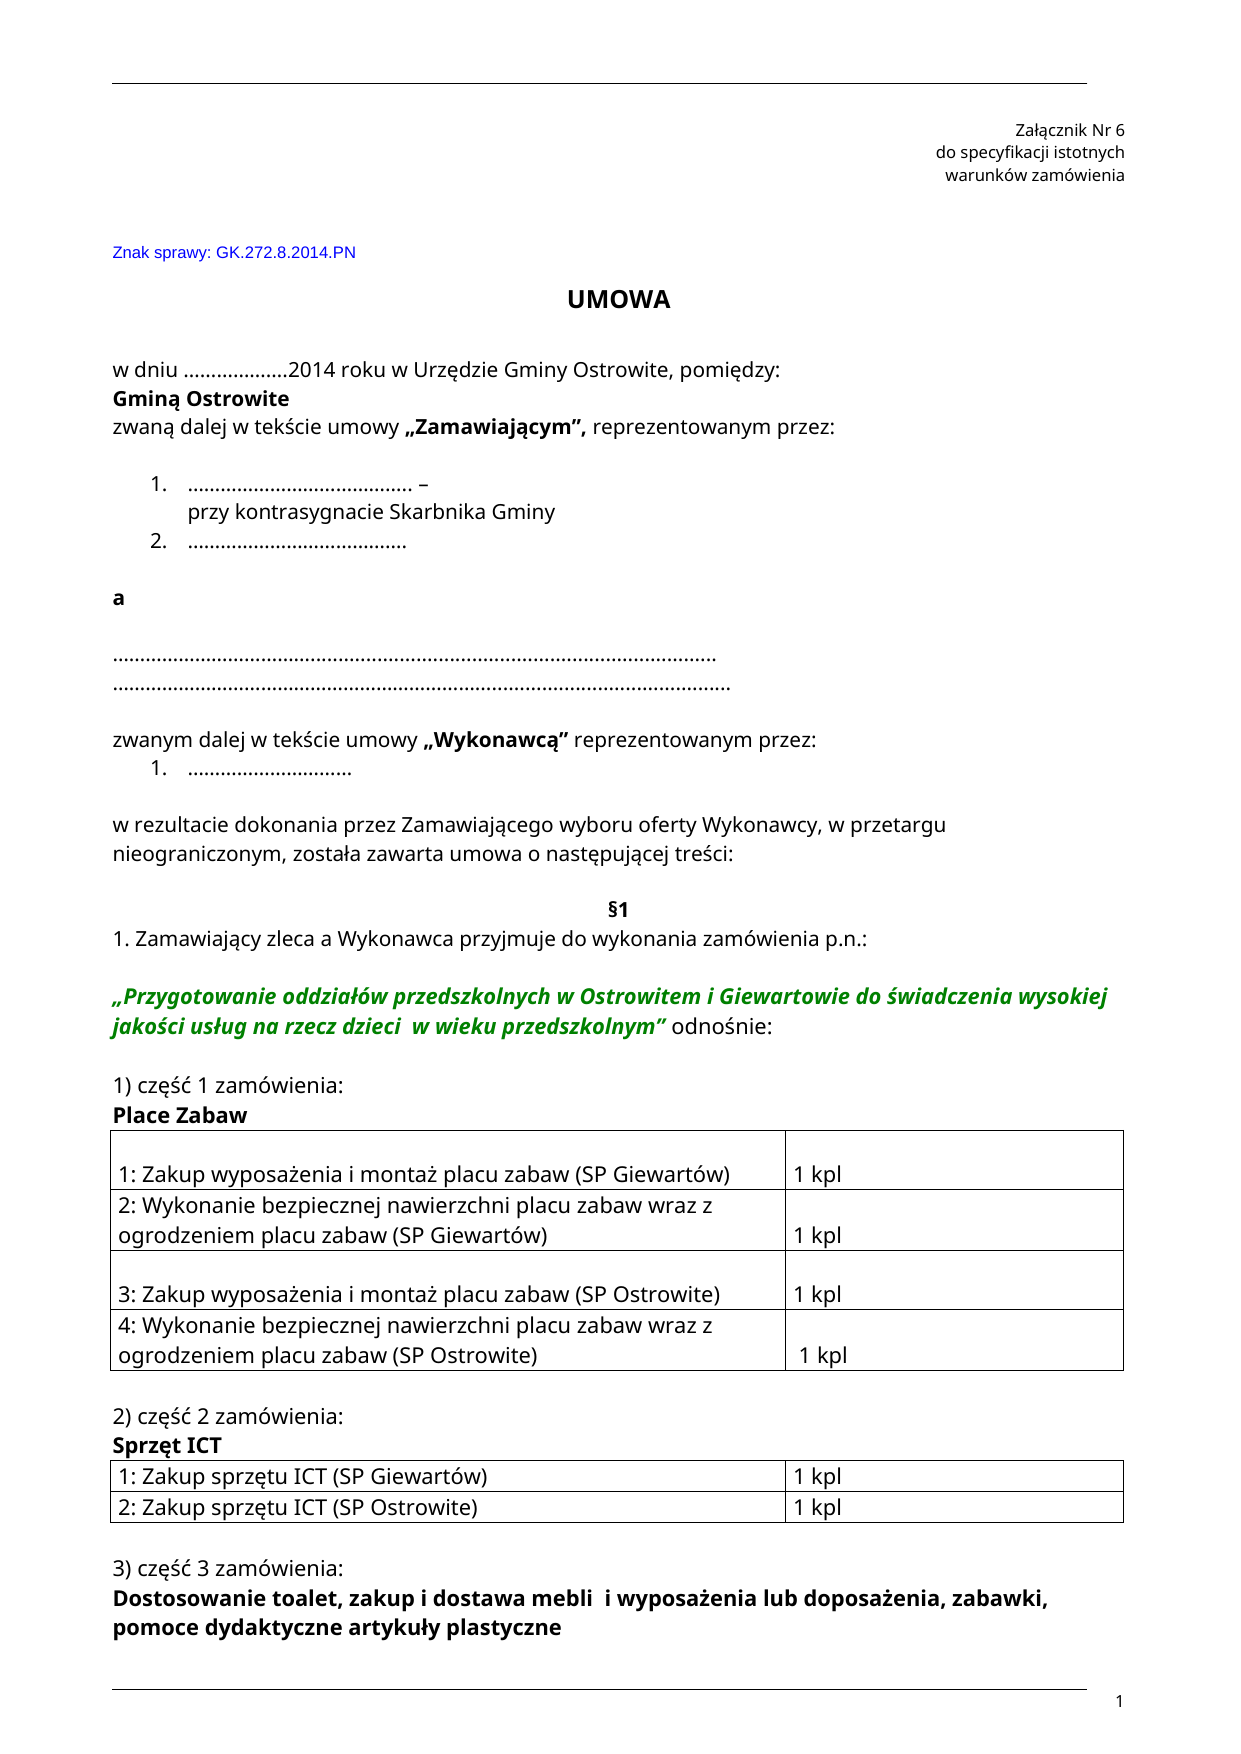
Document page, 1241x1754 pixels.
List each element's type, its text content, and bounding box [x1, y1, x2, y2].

text a [112, 583, 1125, 611]
list ………………………………….. – [150, 469, 1125, 497]
text warunków zamówienia [112, 163, 1125, 186]
text UMOWA [112, 281, 1125, 316]
text ………………………………......................................................................... [112, 639, 1125, 668]
text „Przygotowanie oddziałów przedszkolnych w Ostrowitem i Giewartowie do świadczenia wysokiej jakości usług na rzecz dzieci w wieku przedszkolnym” odnośnie: [112, 981, 1125, 1040]
text Załącznik Nr 6 [112, 118, 1125, 141]
table_header 1 kpl [786, 1461, 1123, 1491]
table_cell 1 kpl [786, 1251, 1123, 1309]
table_cell 2: Wykonanie bezpiecznej nawierzchni placu zabaw wraz z ogrodzeniem placu zabaw (SP Giewartów) [111, 1190, 785, 1250]
text Gminą Ostrowite [112, 384, 1125, 412]
table_cell 1 kpl [786, 1310, 1123, 1370]
text 2) część 2 zamówienia: Sprzęt ICT [112, 1401, 1125, 1460]
table_header 1: Zakup sprzętu ICT (SP Giewartów) [111, 1461, 785, 1491]
text do specyfikacji istotnych [112, 141, 1125, 163]
text 3) część 3 zamówienia: [112, 1553, 1125, 1582]
text 1. Zamawiający zleca a Wykonawca przyjmuje do wykonania zamówienia p.n.: [112, 924, 1125, 952]
text zwanym dalej w tekście umowy „Wykonawcą” reprezentowanym przez: [112, 725, 1125, 753]
list …………………………………. [150, 526, 1125, 554]
table_cell 4: Wykonanie bezpiecznej nawierzchni placu zabaw wraz z ogrodzeniem placu zabaw (SP Ostrowite) [111, 1310, 785, 1370]
table_cell 1 kpl [786, 1190, 1123, 1250]
list ………………………… [150, 753, 1125, 782]
list przy kontrasygnacie Skarbnika Gminy [187, 497, 1125, 526]
text zwaną dalej w tekście umowy „Zamawiającym”, reprezentowanym przez: [112, 412, 1125, 441]
table_cell 2: Zakup sprzętu ICT (SP Ostrowite) [111, 1492, 785, 1522]
text §1 [112, 896, 1125, 924]
text w rezultacie dokonania przez Zamawiającego wyboru oferty Wykonawcy, w przetargu nieograniczonym, została zawarta umowa o następującej treści: [112, 810, 1125, 867]
table_cell 3: Zakup wyposażenia i montaż placu zabaw (SP Ostrowite) [111, 1251, 785, 1309]
text w dniu ……………….2014 roku w Urzędzie Gminy Ostrowite, pomiędzy: [112, 355, 1125, 384]
text ………………………………………………………….............................................. [112, 668, 1125, 696]
table_cell 1 kpl [786, 1492, 1123, 1522]
table_header 1 kpl [786, 1131, 1123, 1189]
text 1) część 1 zamówienia: Place Zabaw [112, 1070, 1125, 1130]
table_header 1: Zakup wyposażenia i montaż placu zabaw (SP Giewartów) [111, 1131, 785, 1189]
text Znak sprawy: GK.272.8.2014.PN [112, 243, 1125, 262]
text Dostosowanie toalet, zakup i dostawa mebli i wyposażenia lub doposażenia, zabawki, pomoce dydaktyczne artykuły plastyczne [112, 1582, 1125, 1642]
